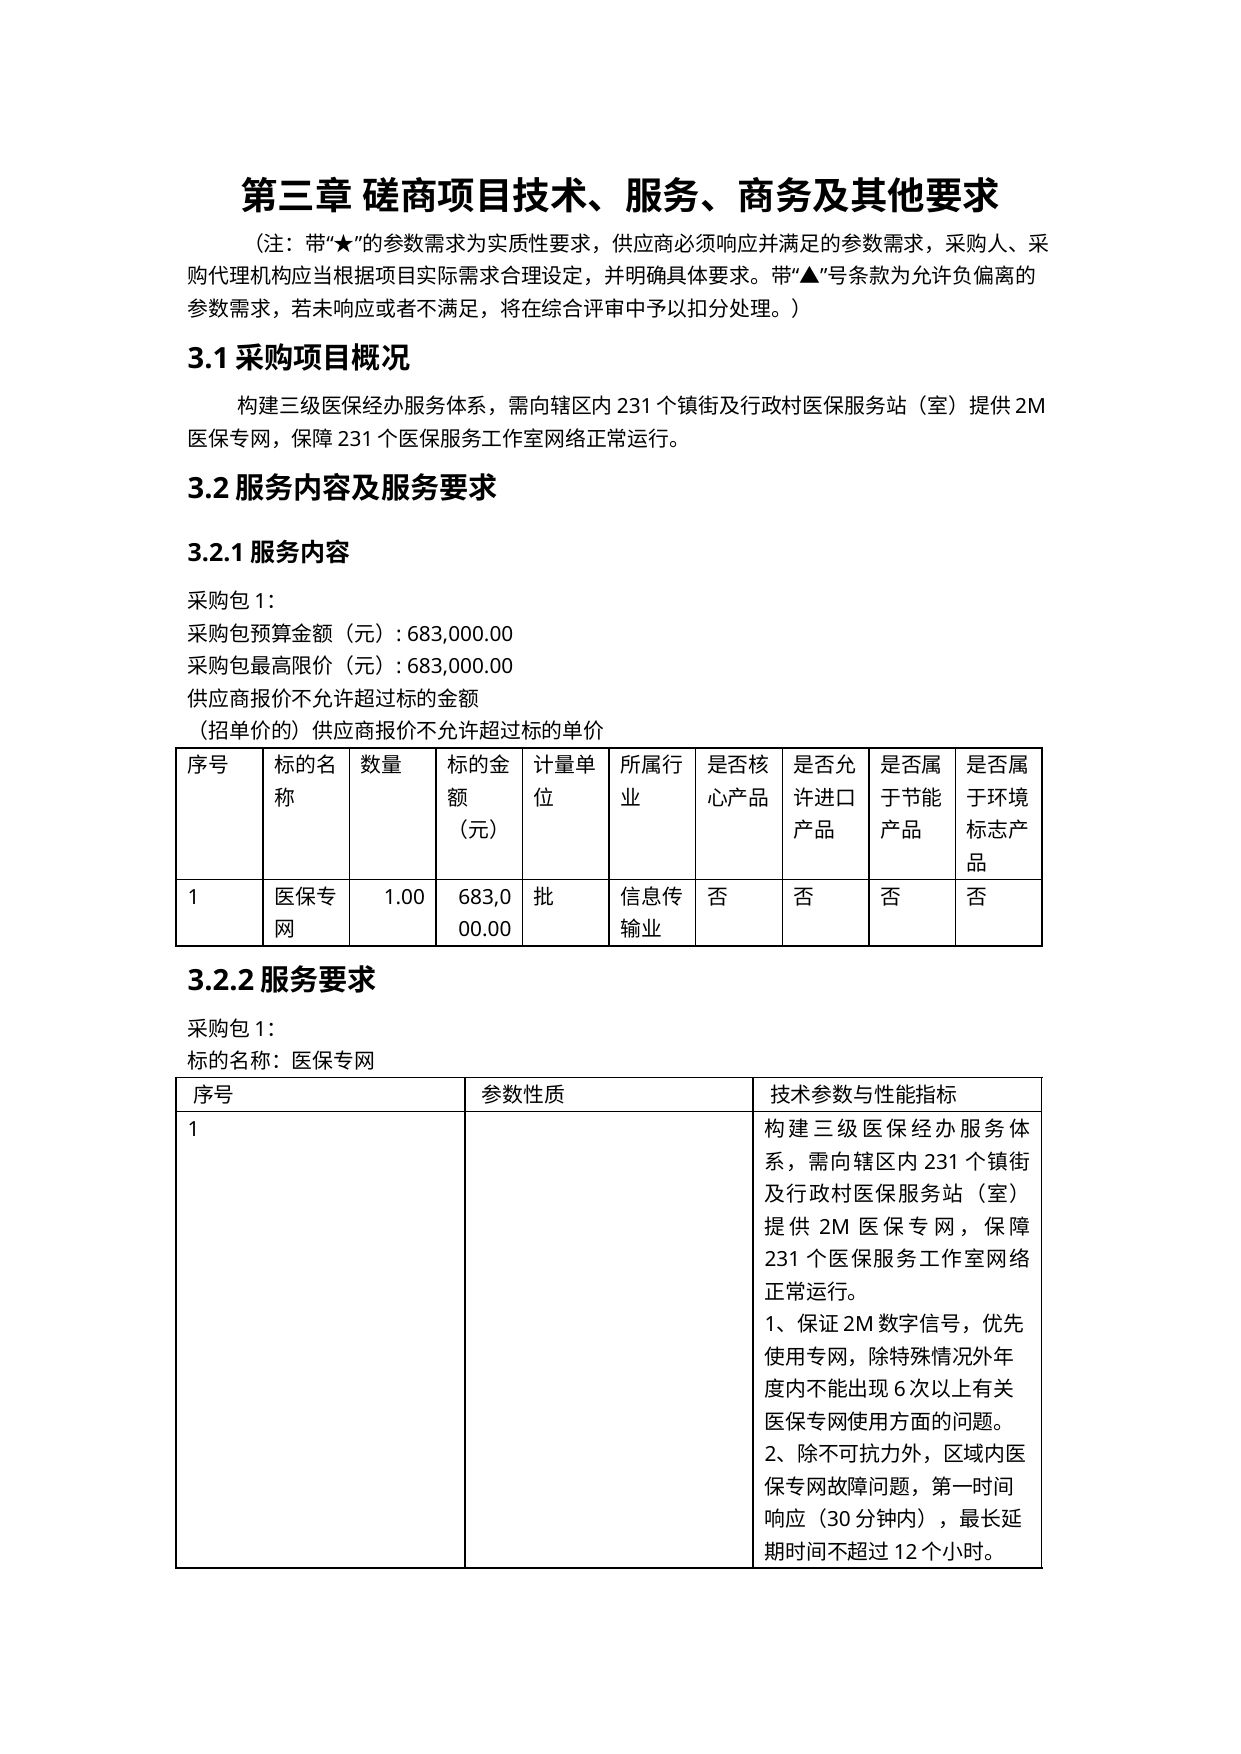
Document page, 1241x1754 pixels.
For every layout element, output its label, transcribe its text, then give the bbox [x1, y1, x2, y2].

table_header 是否允许进口产品 [783, 749, 868, 878]
table_cell 医保专网 [264, 880, 349, 945]
table_cell 否 [696, 880, 782, 945]
table_header 标的金额 （元） [437, 749, 522, 878]
text 3.2.1服务内容 [187, 519, 1053, 584]
text 采购包预算金额（元）: 683,000.00 [187, 617, 1053, 649]
table_header 是否核心产品 [696, 749, 782, 878]
table_header 技术参数与性能指标 [754, 1078, 1041, 1111]
text （注：带“★”的参数需求为实质性要求，供应商必须响应并满足的参数需求，采购人、采购代理机构应当根据项目实际需求合理设定，并明确具体要求。带“▲”号条款为允许负偏离的参数需求，若未响应或者不满足，将在综合评审中予以扣分处理。） [187, 227, 1053, 324]
text 采购包最高限价（元）: 683,000.00 [187, 649, 1053, 682]
table_header 是否属于环境标志产品 [956, 749, 1041, 878]
table_cell 批 [523, 880, 608, 945]
text （招单价的）供应商报价不允许超过标的单价 [187, 714, 1053, 747]
table_header 数量 [350, 749, 435, 878]
table_cell 1 [177, 1112, 464, 1567]
table_cell 否 [783, 880, 868, 945]
text 构建三级医保经办服务体系，需向辖区内231个镇街及行政村医保服务站（室）提供2M医保专网，保障231个医保服务工作室网络正常运行。 [187, 389, 1053, 454]
text 3.2.2服务要求 [187, 947, 1053, 1012]
table_header 序号 [177, 749, 262, 878]
table_header 所属行业 [610, 749, 695, 878]
table_header 计量单位 [523, 749, 608, 878]
text 3.2服务内容及服务要求 [187, 454, 1053, 519]
text 第三章 磋商项目技术、服务、商务及其他要求 [187, 162, 1053, 227]
table_header 序号 [177, 1078, 464, 1111]
table_cell 否 [956, 880, 1041, 945]
table_cell 1.00 [350, 880, 435, 945]
table_cell 否 [870, 880, 955, 945]
text 标的名称：医保专网 [187, 1044, 1053, 1077]
table_cell 1 [177, 880, 262, 945]
table_cell 信息传输业 [610, 880, 695, 945]
text 采购包1： [187, 1012, 1053, 1044]
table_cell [754, 1112, 1041, 1567]
table_cell [466, 1112, 752, 1567]
table_header 标的名称 [264, 749, 349, 878]
text 采购包1： [187, 584, 1053, 617]
table_cell 683,000.00 [437, 880, 522, 945]
text 供应商报价不允许超过标的金额 [187, 682, 1053, 714]
table_header 参数性质 [466, 1078, 752, 1111]
text 3.1采购项目概况 [187, 324, 1053, 389]
table_header 是否属于节能产品 [870, 749, 955, 878]
